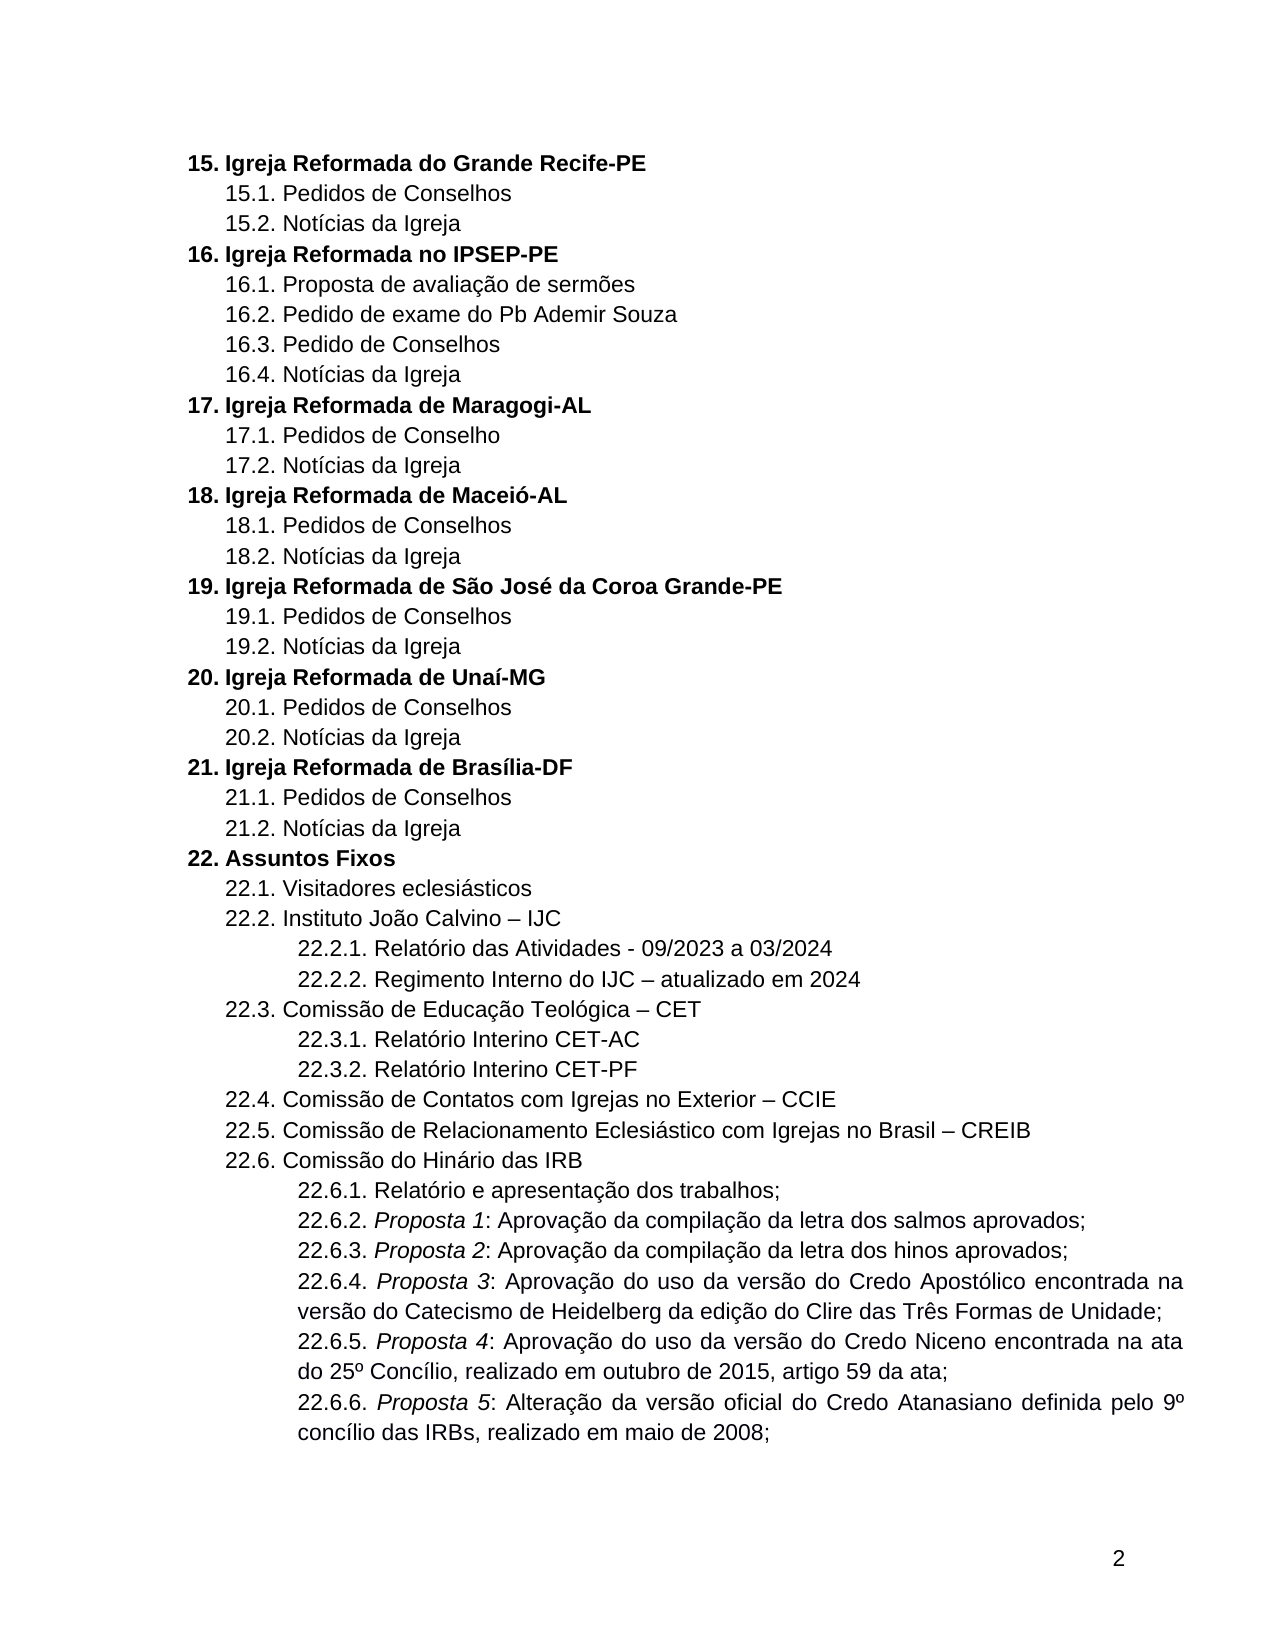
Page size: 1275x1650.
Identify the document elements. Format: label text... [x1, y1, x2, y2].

list Igreja Reformada de Maragogi-AL 17.1. Pedidos de Conselho 17.2. Notícias da Igreja [187, 392, 1184, 478]
list Assuntos Fixos 22.1. Visitadores eclesiásticos 22.2. Instituto João Calvino – IJC [187, 845, 1184, 932]
text 16.2. Pedido de exame do Pb Ademir Souza 16.3. Pedido de Conselhos 16.4. Notícias da Igreja [225, 301, 1184, 388]
text 21.1. Pedidos de Conselhos [225, 784, 1184, 811]
list Igreja Reformada de Unaí-MG [187, 663, 1184, 690]
text 22.6.6. Proposta 5: Alteração da versão oficial do Credo Atanasiano definida pelo 9º concílio das IRBs, realizado em maio de 2008; [297, 1388, 1184, 1445]
text 22.2.2. Regimento Interno do IJC – atualizado em 2024 22.3. Comissão de Educação Teológica – CET [225, 966, 1184, 1022]
text 22.2.1. Relatório das Atividades - 09/2023 a 03/2024 [225, 935, 1184, 962]
text 15.2. Notícias da Igreja [225, 210, 1184, 237]
text 16.1. Proposta de avaliação de sermões [225, 271, 1184, 297]
list Igreja Reformada de São José da Coroa Grande-PE 19.1. Pedidos de Conselhos 19.2. Notícias da Igreja [187, 573, 1184, 660]
list Igreja Reformada de Maceió-AL 18.1. Pedidos de Conselhos 18.2. Notícias da Igreja [187, 482, 1184, 569]
text 22.3.1. Relatório Interino CET-AC [225, 1026, 1184, 1052]
text 22.6.1. Relatório e apresentação dos trabalhos; [225, 1177, 1184, 1203]
list Igreja Reformada no IPSEP-PE [187, 241, 1184, 267]
text 22.6.4. Proposta 3: Aprovação do uso da versão do Credo Apostólico encontrada na versão do Catecismo de Heidelberg da edição do Clire das Três Formas de Unidade; [297, 1268, 1184, 1324]
text 22.6.2. Proposta 1: Aprovação da compilação da letra dos salmos aprovados; [225, 1207, 1184, 1234]
text 22.3.2. Relatório Interino CET-PF 22.4. Comissão de Contatos com Igrejas no Exterior – CCIE 22.5. Comissão de Relacionamento Eclesiástico com Igrejas no Brasil – CREIB 22.6. Comissão do Hinário das IRB [225, 1056, 1184, 1173]
text 22.6.5. Proposta 4: Aprovação do uso da versão do Credo Niceno encontrada na ata do 25º Concílio, realizado em outubro de 2015, artigo 59 da ata; [297, 1328, 1184, 1385]
list Igreja Reformada do Grande Recife-PE 15.1. Pedidos de Conselhos [187, 150, 1184, 207]
text 20.1. Pedidos de Conselhos [225, 694, 1184, 720]
list Igreja Reformada de Brasília-DF [187, 754, 1184, 781]
text 21.2. Notícias da Igreja [225, 814, 1184, 841]
text 22.6.3. Proposta 2: Aprovação da compilação da letra dos hinos aprovados; [225, 1237, 1184, 1264]
text 20.2. Notícias da Igreja [225, 724, 1184, 750]
